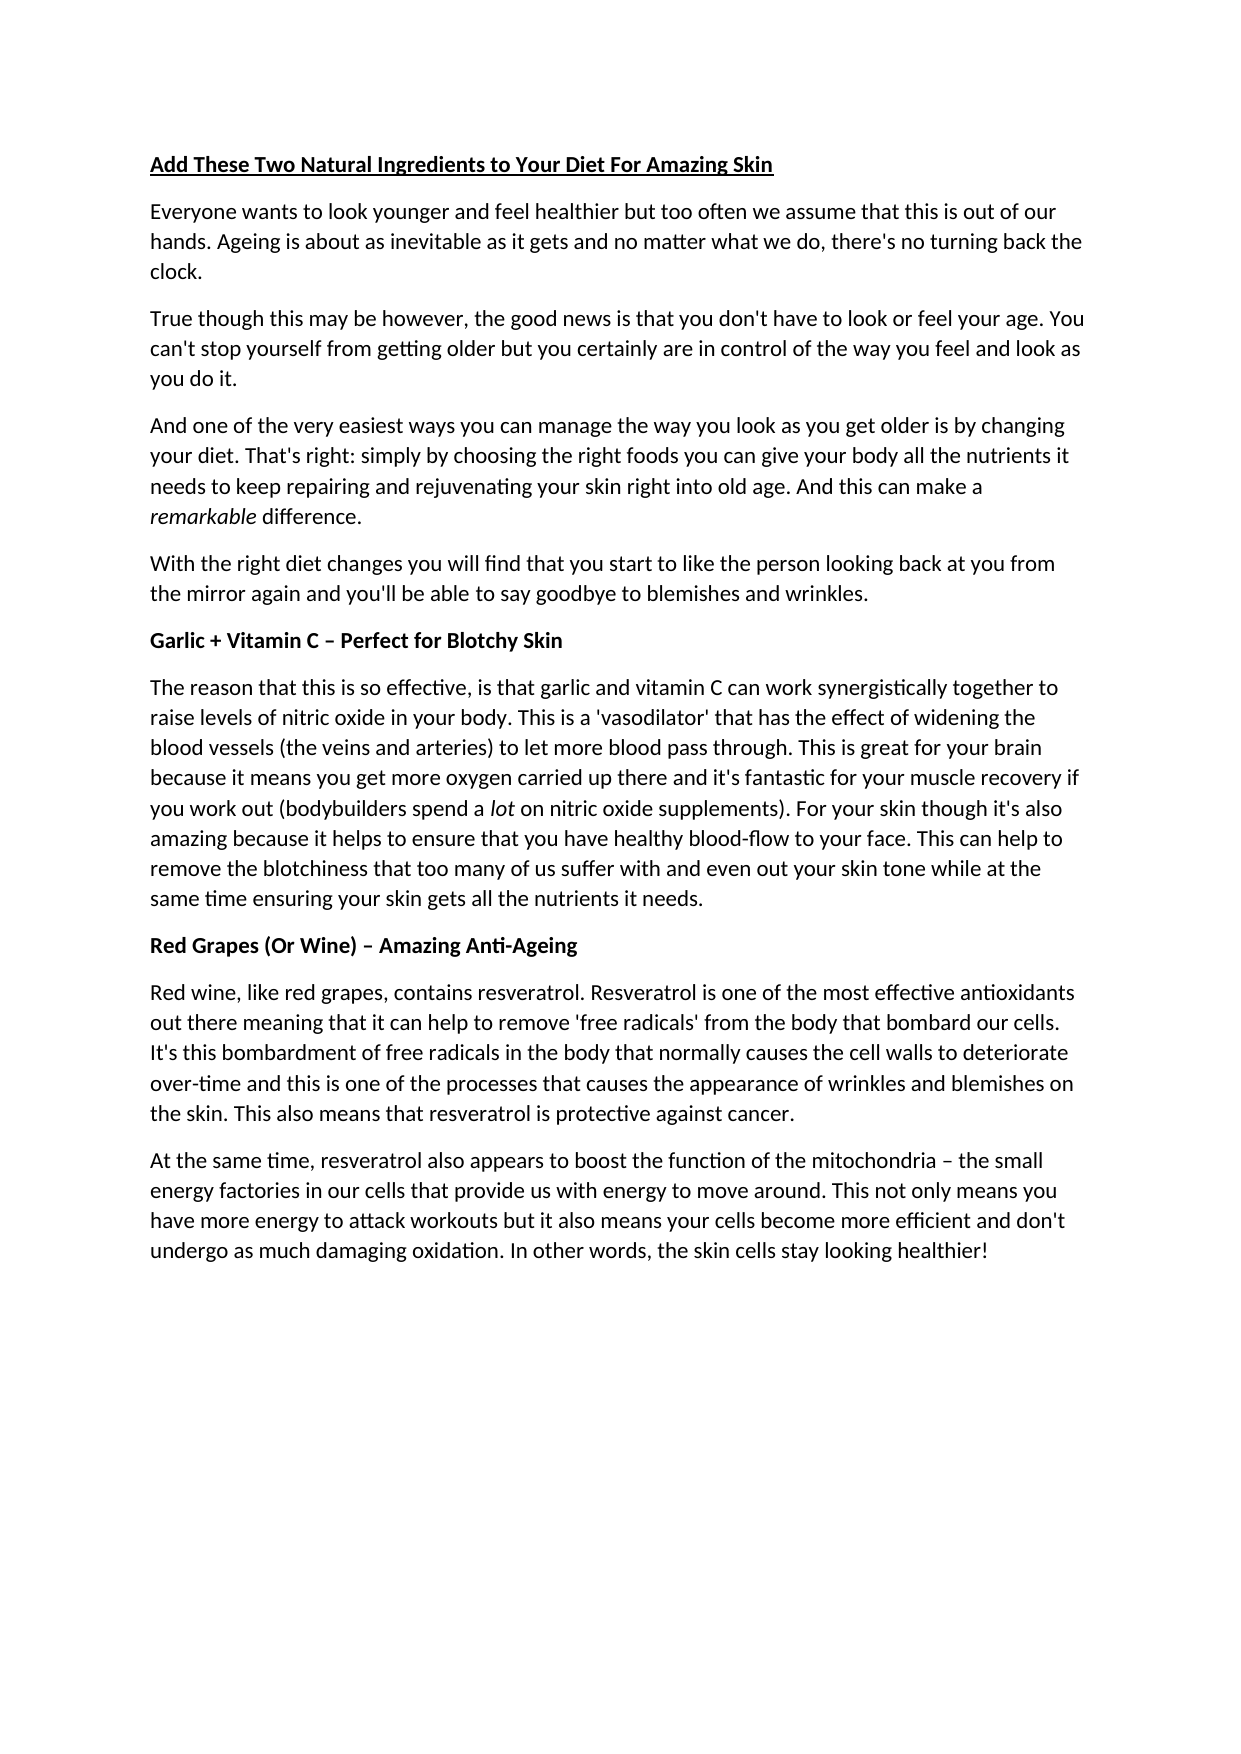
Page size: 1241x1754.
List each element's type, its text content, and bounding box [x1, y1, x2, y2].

text And one of the very easiest ways you can manage the way you look as you get older is by changing your diet. That's right: simply by choosing the right foods you can give your body all the nutrients it needs to keep repairing and rejuvenating your skin right into old age. And this can make a remarkable difference. [150, 411, 1090, 530]
text At the same time, resveratrol also appears to boost the function of the mitochondria – the small energy factories in our cells that provide us with energy to move around. This not only means you have more energy to attack workouts but it also means your cells become more efficient and don't undergo as much damaging oxidation. In other words, the skin cells stay looking healthier! [150, 1146, 1090, 1264]
text Red Grapes (Or Wine) – Amazing Anti-Ageing [150, 931, 1090, 959]
text The reason that this is so effective, is that garlic and vitamin C can work synergistically together to raise levels of nitric oxide in your body. This is a 'vasodilator' that has the effect of widening the blood vessels (the veins and arteries) to let more blood pass through. This is great for your brain because it means you get more oxygen carried up there and it's fantastic for your muscle recovery if you work out (bodybuilders spend a lot on nitric oxide supplements). For your skin though it's also amazing because it helps to ensure that you have healthy blood-flow to your face. This can help to remove the blotchiness that too many of us suffer with and even out your skin tone while at the same time ensuring your skin gets all the nutrients it needs. [150, 673, 1090, 912]
text Everyone wants to look younger and feel healthier but too often we assume that this is out of our hands. Ageing is about as inevitable as it gets and no matter what we do, there's no turning back the clock. [150, 197, 1090, 285]
text Garlic + Vitamin C – Perfect for Blotchy Skin [150, 626, 1090, 654]
text True though this may be however, the good news is that you don't have to look or feel your age. You can't stop yourself from getting older but you certainly are in control of the way you feel and look as you do it. [150, 304, 1090, 393]
text With the right diet changes you will find that you start to like the person looking back at you from the mirror again and you'll be able to say goodbye to blemishes and wrinkles. [150, 549, 1090, 607]
text Add These Two Natural Ingredients to Your Diet For Amazing Skin [150, 150, 1090, 178]
text Red wine, like red grapes, contains resveratrol. Resveratrol is one of the most effective antioxidants out there meaning that it can help to remove 'free radicals' from the body that bombard our cells. It's this bombardment of free radicals in the body that normally causes the cell walls to deteriorate over-time and this is one of the processes that causes the appearance of wrinkles and blemishes on the skin. This also means that resveratrol is protective against cancer. [150, 978, 1090, 1127]
